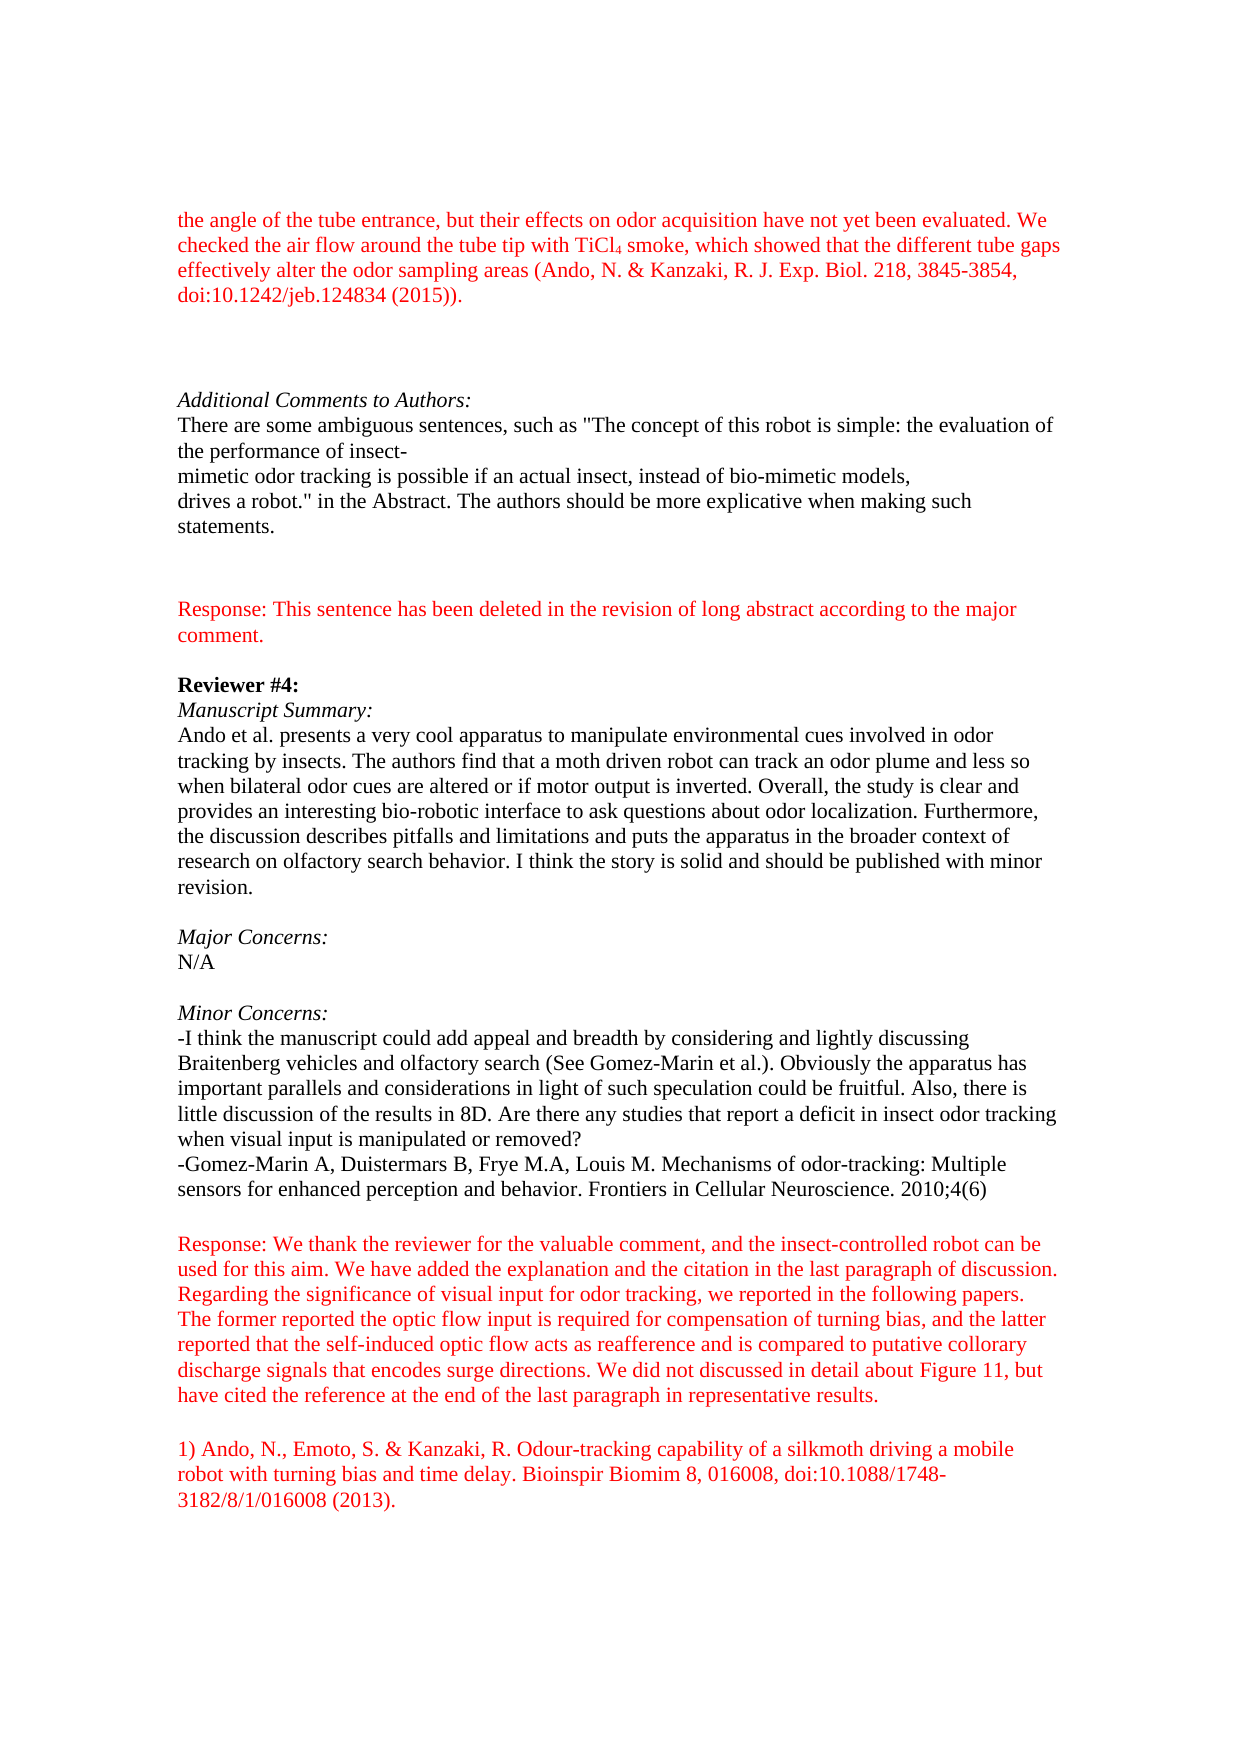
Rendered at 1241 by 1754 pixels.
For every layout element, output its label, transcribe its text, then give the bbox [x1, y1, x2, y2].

text Response: We thank the reviewer for the valuable comment, and the insect-controlled robot can be used for this aim. We have added the explanation and the citation in the last paragraph of discussion. Regarding the significance of visual input for odor tracking, we reported in the following papers. The former reported the optic flow input is required for compensation of turning bias, and the latter reported that the self-induced optic flow acts as reafference and is compared to putative collorary discharge signals that encodes surge directions. We did not discussed in detail about Figure 11, but have cited the reference at the end of the last paragraph in representative results. [177, 1231, 1063, 1407]
text Response: This sentence has been deleted in the revision of long abstract according to the major comment. Reviewer #4: Manuscript Summary: Ando et al. presents a very cool apparatus to manipulate environmental cues involved in odor tracking by insects. The authors find that a moth driven robot can track an odor plume and less so when bilateral odor cues are altered or if motor output is inverted. Overall, the study is clear and provides an interesting bio-robotic interface to ask questions about odor localization. Furthermore, the discussion describes pitfalls and limitations and puts the apparatus in the broader context of research on olfactory search behavior. I think the story is solid and should be published with minor revision. Major Concerns: N/A Minor Concerns: -I think the manuscript could add appeal and breadth by considering and lightly discussing Braitenberg vehicles and olfactory search (See Gomez-Marin et al.). Obviously the apparatus has important parallels and considerations in light of such speculation could be fruitful. Also, there is little discussion of the results in 8D. Are there any studies that report a deficit in insect odor tracking when visual input is manipulated or removed? -Gomez-Marin A, Duistermars B, Frye M.A, Louis M. Mechanisms of odor-tracking: Multiple sensors for enhanced perception and behavior. Frontiers in Cellular Neuroscience. 2010;4(6) [177, 596, 1063, 1201]
text 1) Ando, N., Emoto, S. & Kanzaki, R. Odour-tracking capability of a silkmoth driving a mobile robot with turning bias and time delay. Bioinspir Biomim 8, 016008, doi:10.1088/1748-3182/8/1/016008 (2013). [177, 1436, 1063, 1512]
text Additional Comments to Authors: There are some ambiguous sentences, such as "The concept of this robot is simple: the evaluation of the performance of insect- mimetic odor tracking is possible if an actual insect, instead of bio-mimetic models, drives a robot." in the Abstract. The authors should be more explicative when making such statements. [177, 337, 1063, 567]
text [177, 207, 1063, 308]
